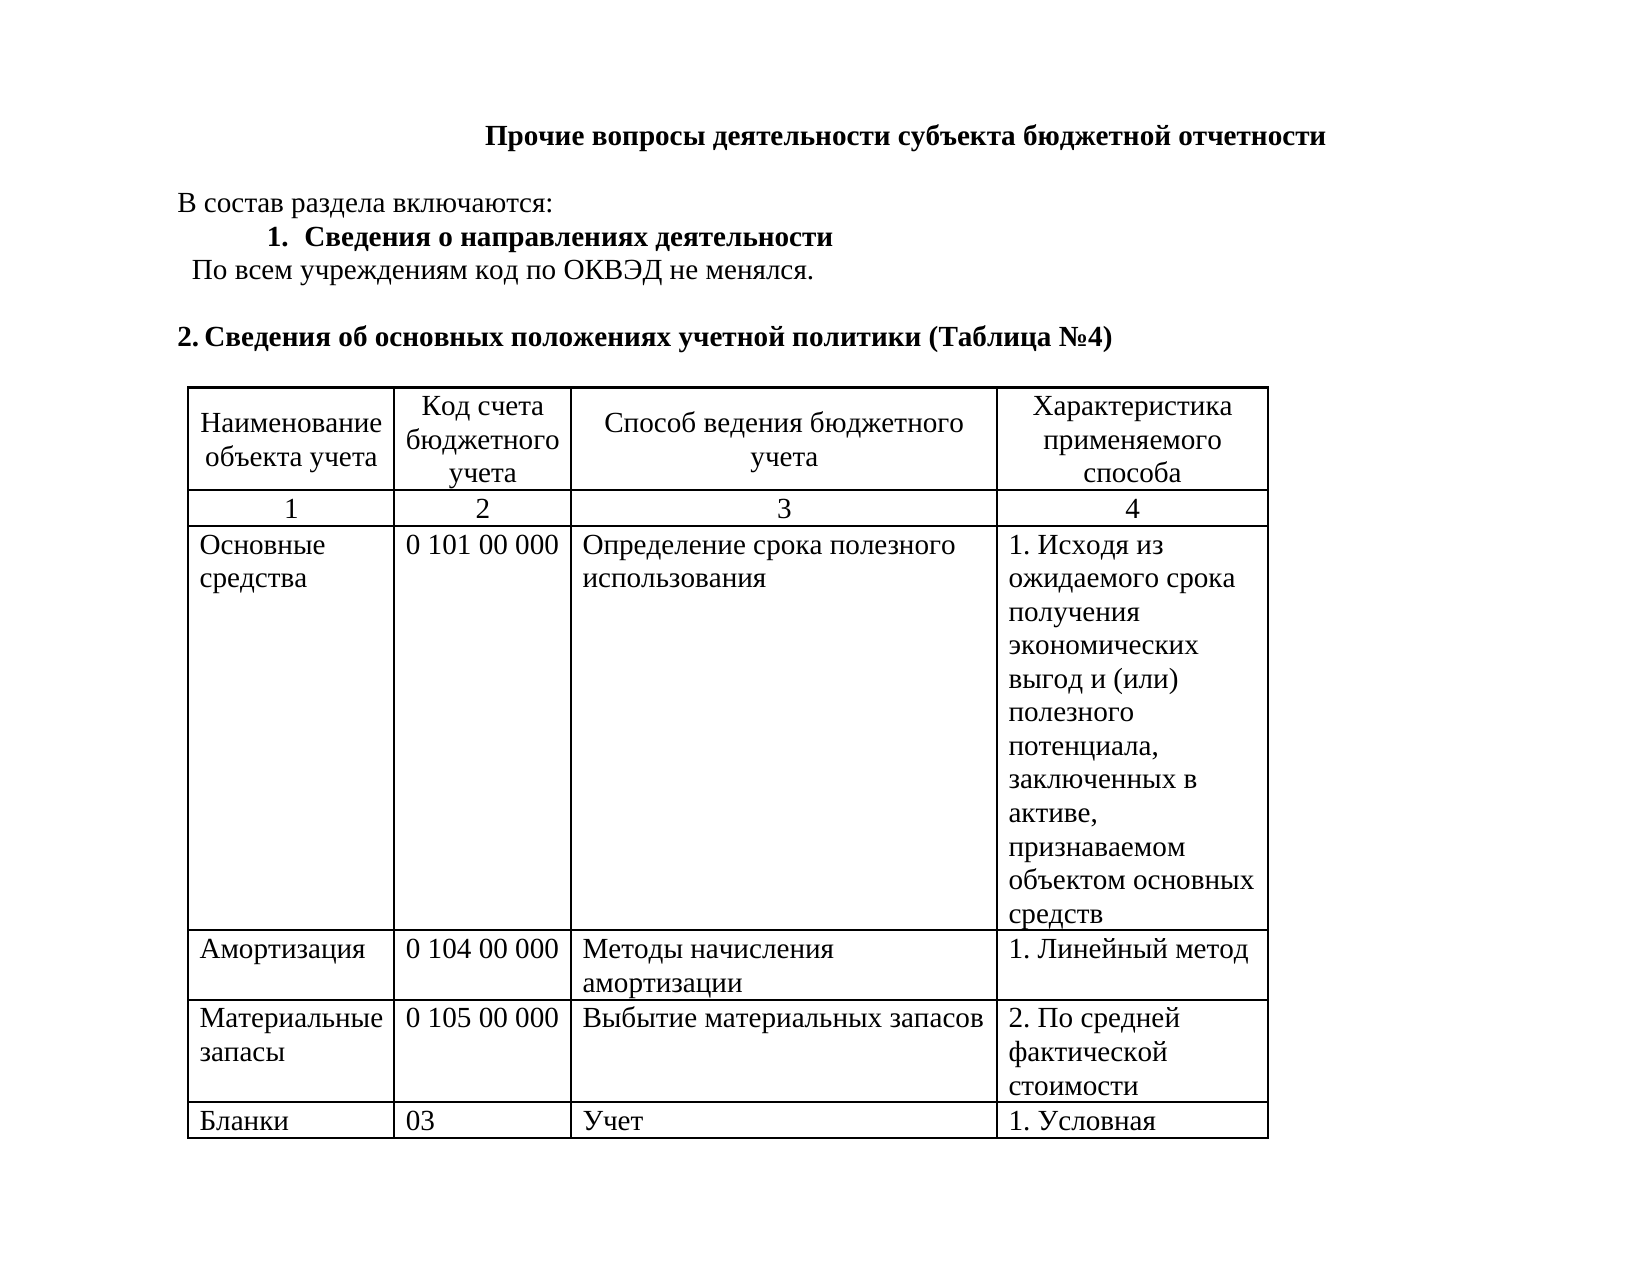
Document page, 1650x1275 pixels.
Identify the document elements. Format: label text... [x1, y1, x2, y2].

table_cell 0 101 00 000 [395, 527, 570, 929]
table_cell 1. Исходя из ожидаемого срока получения экономических выгод и (или) полезного потенциала, заключенных в активе, признаваемом объектом основных средств [998, 527, 1267, 929]
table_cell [998, 1103, 1267, 1137]
text 2. Сведения об основных положениях учетной политики (Таблица №4) [177, 319, 1561, 353]
table_header Способ ведения бюджетного учета [572, 389, 996, 489]
table_cell 4 [998, 491, 1267, 525]
text Прочие вопросы деятельности субъекта бюджетной отчетности [177, 118, 1561, 152]
table_header Наименование объекта учета [189, 389, 393, 489]
table_cell 0 104 00 000 [395, 931, 570, 998]
text По всем учреждениям код по ОКВЭД не менялся. [177, 252, 1561, 286]
table_cell 2. По средней фактической стоимости [998, 1001, 1267, 1101]
table_cell Амортизация [189, 931, 393, 998]
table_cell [189, 1103, 393, 1137]
table_cell Учет [572, 1103, 996, 1137]
table_cell 2 [395, 491, 570, 525]
table_header Характеристика применяемого способа [998, 389, 1267, 489]
table_cell 3 [572, 491, 996, 525]
list Сведения о направлениях деятельности [267, 219, 1561, 252]
table_header Код счета бюджетного учета [395, 389, 570, 489]
table_cell Определение срока полезного использования [572, 527, 996, 929]
table_cell Основные средства [189, 527, 393, 929]
table_cell Выбытие материальных запасов [572, 1001, 996, 1101]
text В состав раздела включаются: [177, 185, 1561, 219]
table_cell Методы начисления амортизации [572, 931, 996, 998]
table_cell Материальные запасы [189, 1001, 393, 1101]
table_cell 1 [189, 491, 393, 525]
table_cell 1. Линейный метод [998, 931, 1267, 998]
table_cell 03 [395, 1103, 570, 1137]
table_cell 0 105 00 000 [395, 1001, 570, 1101]
